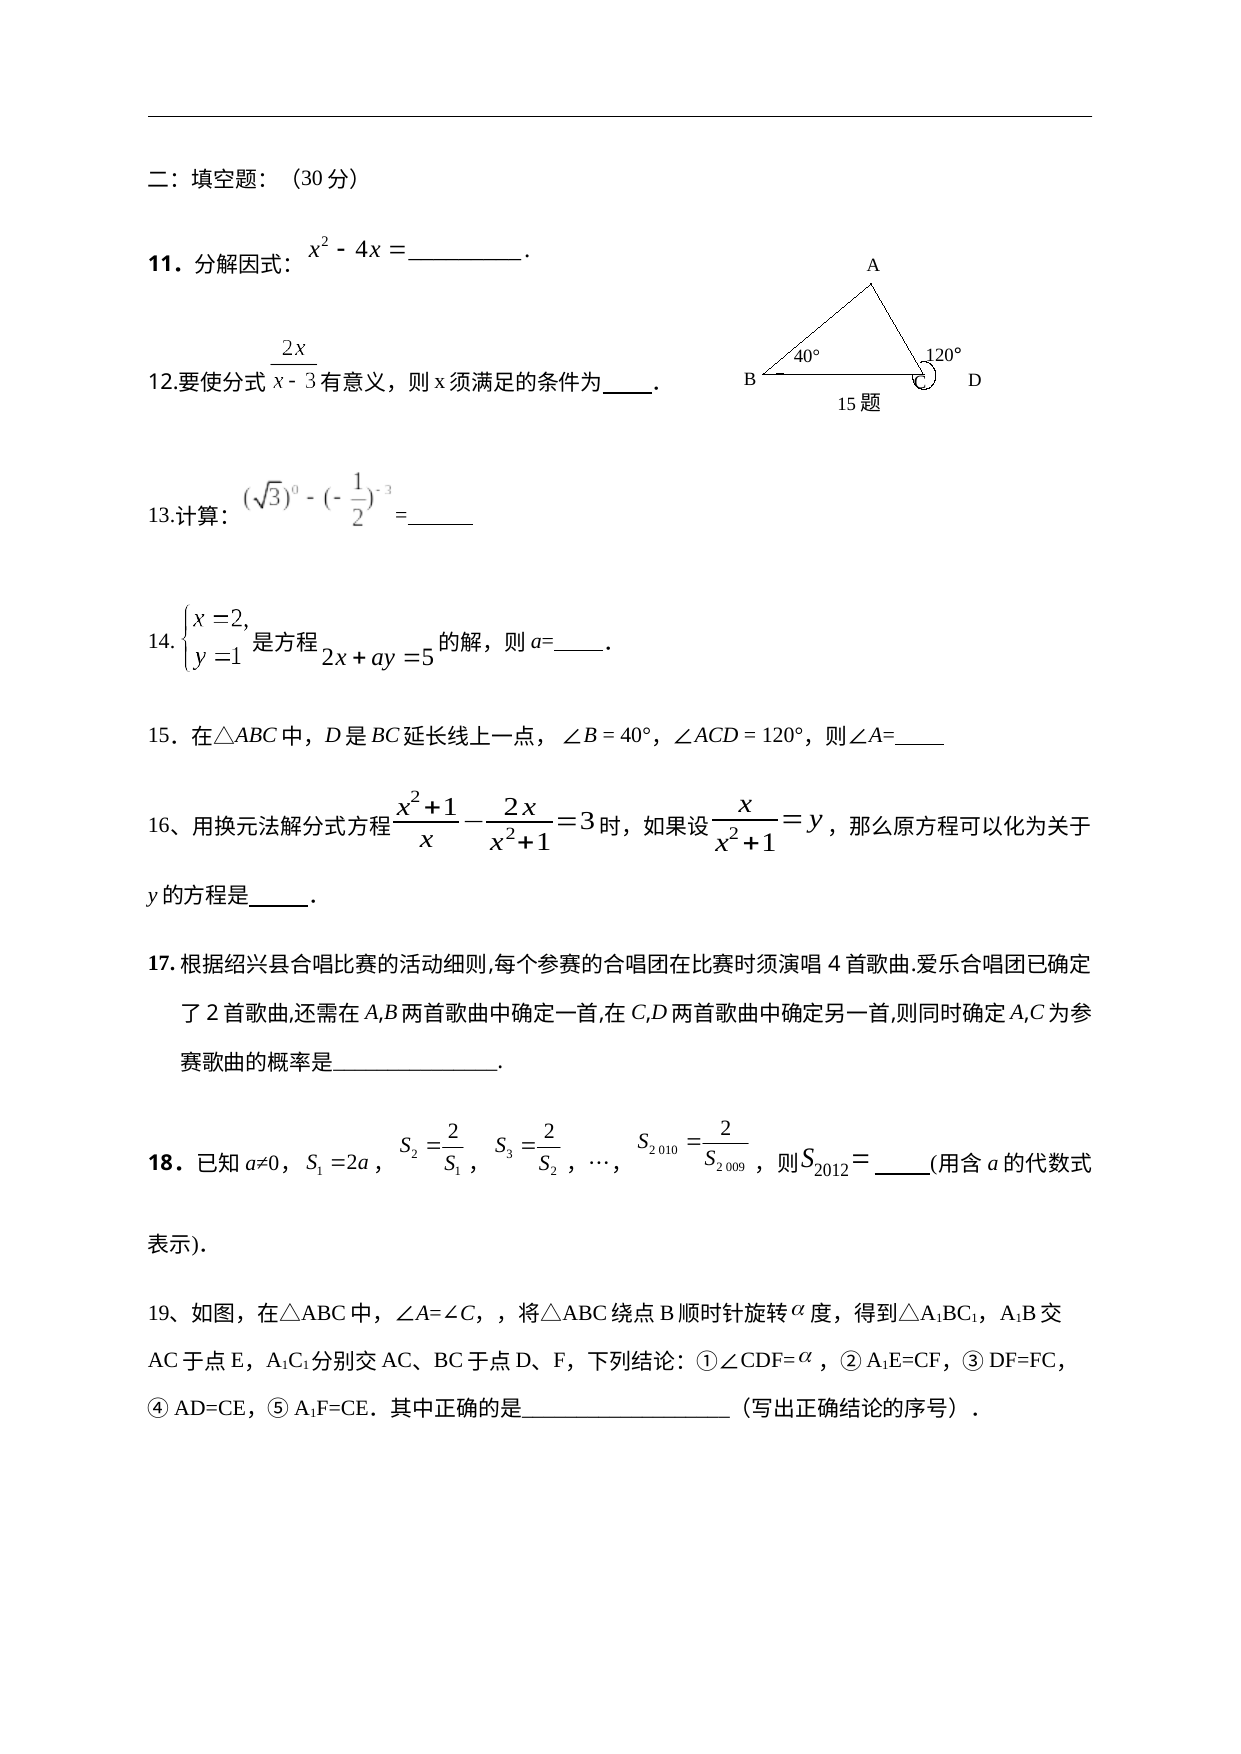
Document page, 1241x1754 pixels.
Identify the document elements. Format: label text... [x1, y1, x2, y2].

text 18．已知a≠0，，，，…，，则 (用含a的代数式表示)． [148, 1113, 1092, 1259]
text 12.要使分式有意义，则x须满足的条件为 ． [148, 332, 1092, 429]
text 16、用换元法解分式方程时，如果设，那么原方程可以化为关于y的方程是 ． [148, 787, 1092, 910]
text 15．在△ABC中，D是BC延长线上一点， ∠B = 40°，∠ACD = 120°，则∠A= [148, 718, 1092, 751]
text 二：填空题：（30分） [148, 161, 1092, 194]
text 19、如图，在△ABC中，∠A=∠C，，将△ABC绕点B顺时针旋转度，得到△A1BC1，A1B交AC于点E，A1C1分别交AC、BC于点D、F，下列结论：①∠CDF=，②A1E=CF，③DF=FC，④AD=CE，⑤A1F=CE．其中正确的是___________________（写出正确结论的序号）． [148, 1296, 1092, 1423]
text 14.是方程的解，则a= ． [148, 600, 1092, 682]
text 17. 根据绍兴县合唱比赛的活动细则,每个参赛的合唱团在比赛时须演唱4首歌曲.爱乐合唱团已确定了2首歌曲,还需在A,B两首歌曲中确定一首,在C,D两首歌曲中确定另一首,则同时确定A,C为参赛歌曲的概率是_______________. [148, 947, 1092, 1077]
text 13.计算：= [148, 466, 1092, 564]
text 11．分解因式： [148, 230, 1092, 295]
